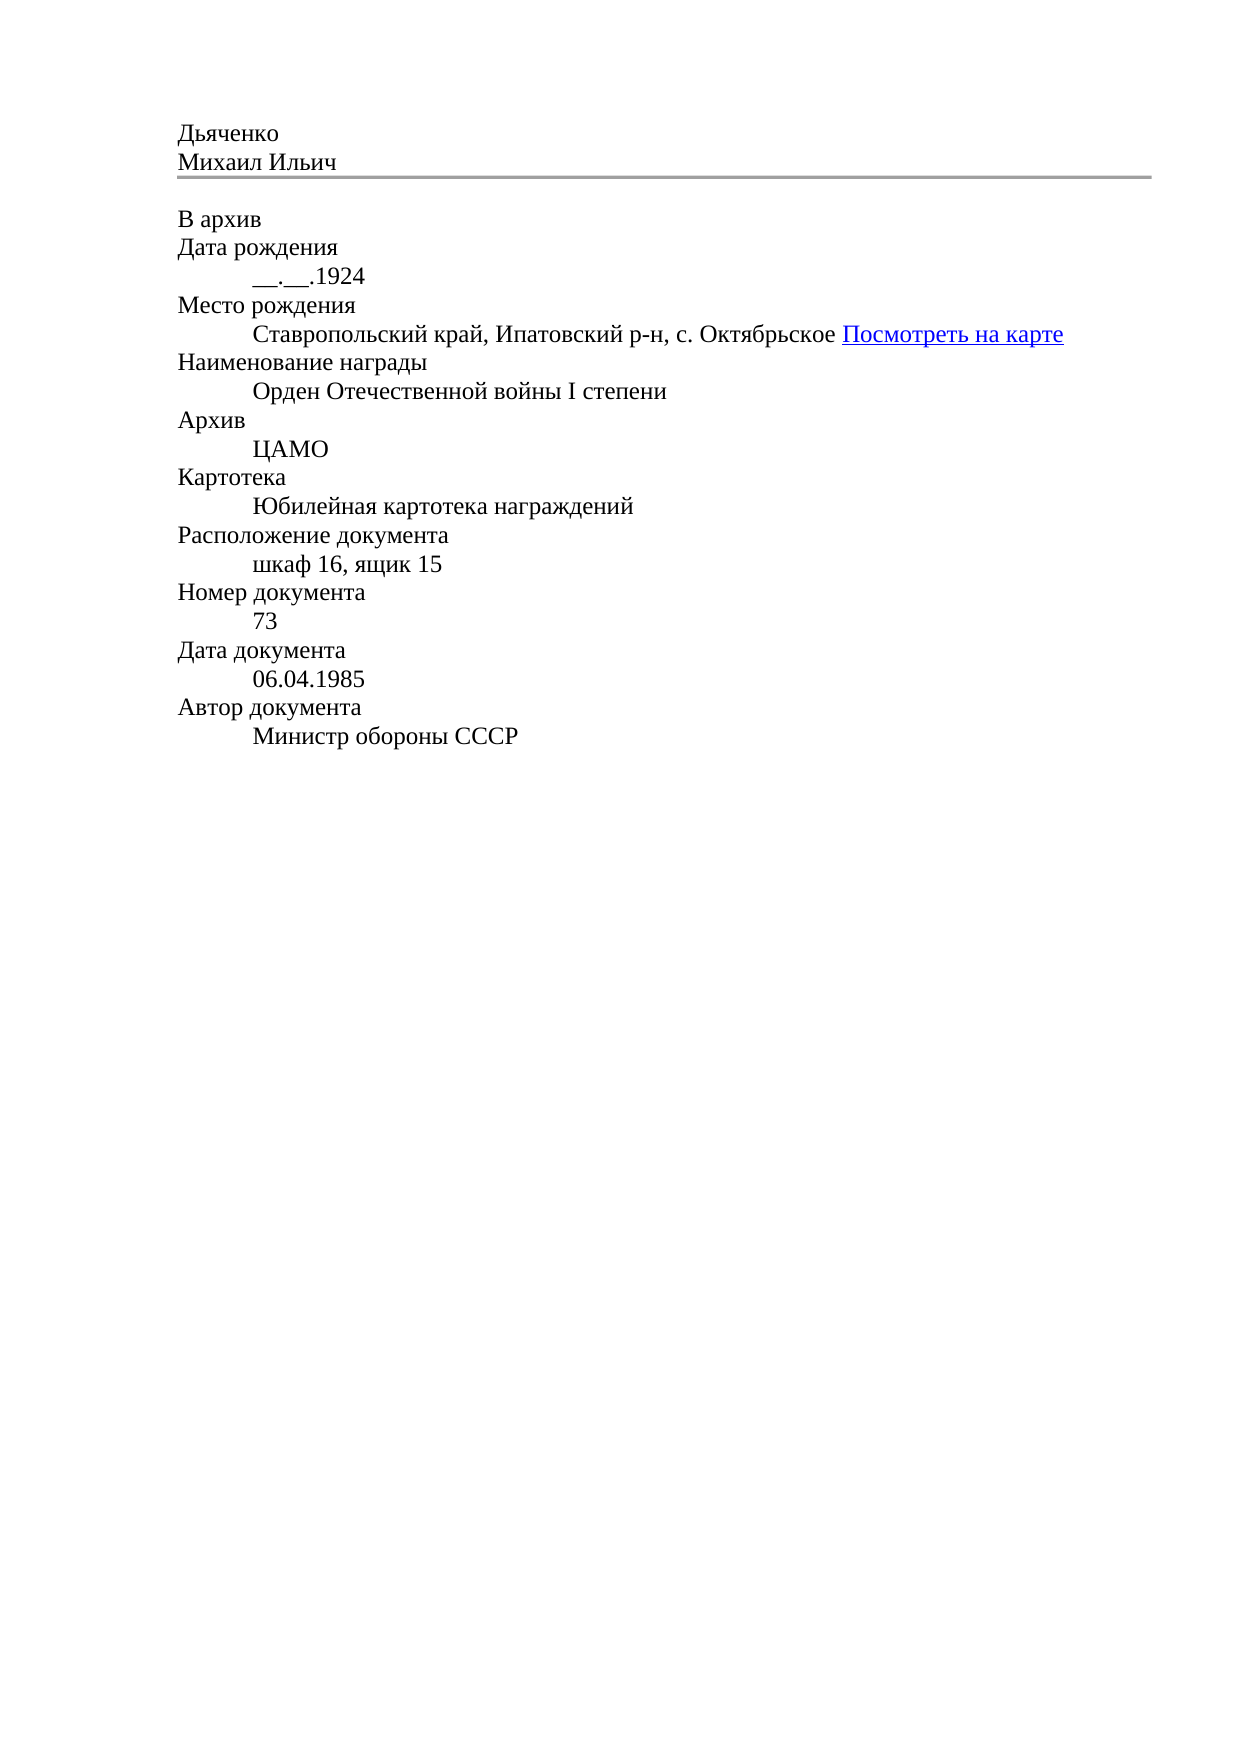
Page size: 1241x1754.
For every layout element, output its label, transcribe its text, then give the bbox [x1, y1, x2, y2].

text 73 [252, 606, 1152, 635]
text Михаил Ильич [177, 147, 1152, 175]
text 06.04.1985 [252, 664, 1152, 692]
text Номер документа [177, 577, 1152, 606]
text Наименование награды [177, 347, 1152, 376]
text Министр обороны СССР [252, 721, 1152, 750]
text Архив [177, 405, 1152, 434]
text Дьяченко [177, 118, 1152, 147]
text Дата документа [177, 635, 1152, 664]
text ЦАМО [252, 434, 1152, 462]
text Расположение документа [177, 520, 1152, 549]
text Картотека [177, 462, 1152, 491]
text Юбилейная картотека награждений [252, 491, 1152, 520]
text Автор документа [177, 692, 1152, 721]
text Ставропольский край, Ипатовский р-н, с. Октябрьское Посмотреть на карте [252, 319, 1152, 347]
text В архив [177, 204, 1152, 232]
text шкаф 16, ящик 15 [252, 549, 1152, 577]
text Дата рождения [177, 232, 1152, 261]
text Орден Отечественной войны I степени [252, 376, 1152, 405]
text __.__.1924 [252, 261, 1152, 290]
text Место рождения [177, 290, 1152, 319]
